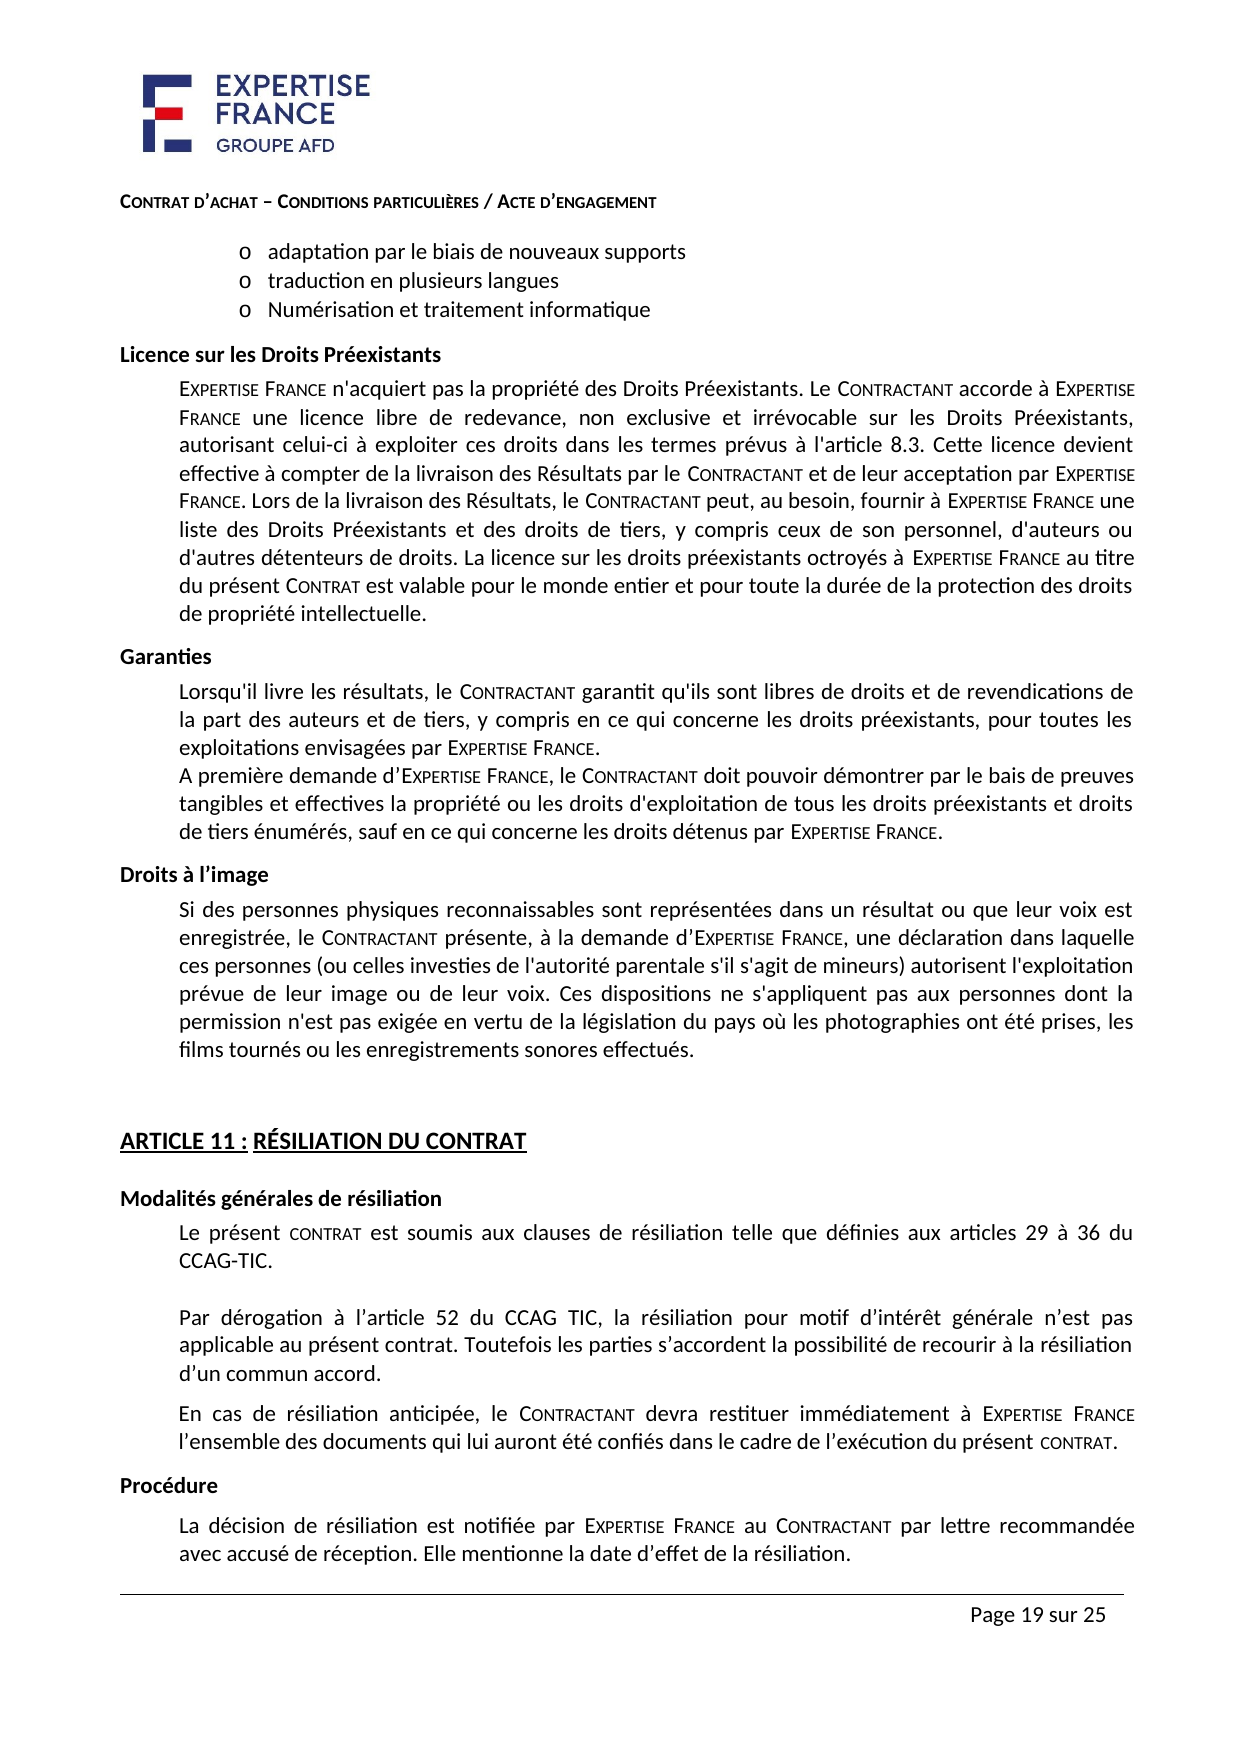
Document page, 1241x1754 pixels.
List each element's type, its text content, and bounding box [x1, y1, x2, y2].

text Le présent contrat est soumis aux clauses de résiliation telle que définies aux articles 29 à 36 du CCAG-TIC. [179, 1218, 1135, 1274]
subtitle Modalités générales de résiliation [120, 1181, 1135, 1212]
subtitle Droits à l’image [120, 857, 1135, 889]
list Numérisation et traitement informatique [238, 295, 1135, 324]
text En cas de résiliation anticipée, le Contractant devra restituer immédiatement à Expertise France l’ensemble des documents qui lui auront été confiés dans le cadre de l’exécution du présent contrat. [178, 1399, 1135, 1455]
subtitle Licence sur les Droits Préexistants [120, 337, 1135, 368]
text Par dérogation à l’article 52 du CCAG TIC, la résiliation pour motif d’intérêt générale n’est pas applicable au présent contrat. Toutefois les parties s’accordent la possibilité de recourir à la résiliation d’un commun accord. [179, 1303, 1135, 1387]
picture [120, 41, 397, 183]
text A première demande d’Expertise France, le Contractant doit pouvoir démontrer par le bais de preuves tangibles et effectives la propriété ou les droits d'exploitation de tous les droits préexistants et droits de tiers énumérés, sauf en ce qui concerne les droits détenus par Expertise France. [179, 761, 1135, 845]
list RÉsiliation du contrat [120, 1126, 1135, 1156]
text Expertise France n'acquiert pas la propriété des Droits Préexistants. Le Contractant accorde à Expertise France une licence libre de redevance, non exclusive et irrévocable sur les Droits Préexistants, autorisant celui-ci à exploiter ces droits dans les termes prévus à l'article 8.3. Cette licence devient effective à compter de la livraison des Résultats par le Contractant et de leur acceptation par Expertise France. Lors de la livraison des Résultats, le Contractant peut, au besoin, fournir à Expertise France une liste des Droits Préexistants et des droits de tiers, y compris ceux de son personnel, d'auteurs ou d'autres détenteurs de droits. La licence sur les droits préexistants octroyés à Expertise France au titre du présent Contrat est valable pour le monde entier et pour toute la durée de la protection des droits de propriété intellectuelle. [179, 374, 1135, 627]
list traduction en plusieurs langues [238, 266, 1135, 295]
subtitle Procédure [120, 1468, 1135, 1499]
list adaptation par le biais de nouveaux supports [238, 237, 1135, 266]
text Si des personnes physiques reconnaissables sont représentées dans un résultat ou que leur voix est enregistrée, le Contractant présente, à la demande d’Expertise France, une déclaration dans laquelle ces personnes (ou celles investies de l'autorité parentale s'il s'agit de mineurs) autorisent l'exploitation prévue de leur image ou de leur voix. Ces dispositions ne s'appliquent pas aux personnes dont la permission n'est pas exigée en vertu de la législation du pays où les photographies ont été prises, les films tournés ou les enregistrements sonores effectués. [179, 895, 1135, 1063]
subtitle Garanties [120, 639, 1135, 671]
text La décision de résiliation est notifiée par Expertise France au Contractant par lettre recommandée avec accusé de réception. Elle mentionne la date d’effet de la résiliation. [179, 1511, 1135, 1567]
text Lorsqu'il livre les résultats, le Contractant garantit qu'ils sont libres de droits et de revendications de la part des auteurs et de tiers, y compris en ce qui concerne les droits préexistants, pour toutes les exploitations envisagées par Expertise France. [179, 677, 1135, 761]
